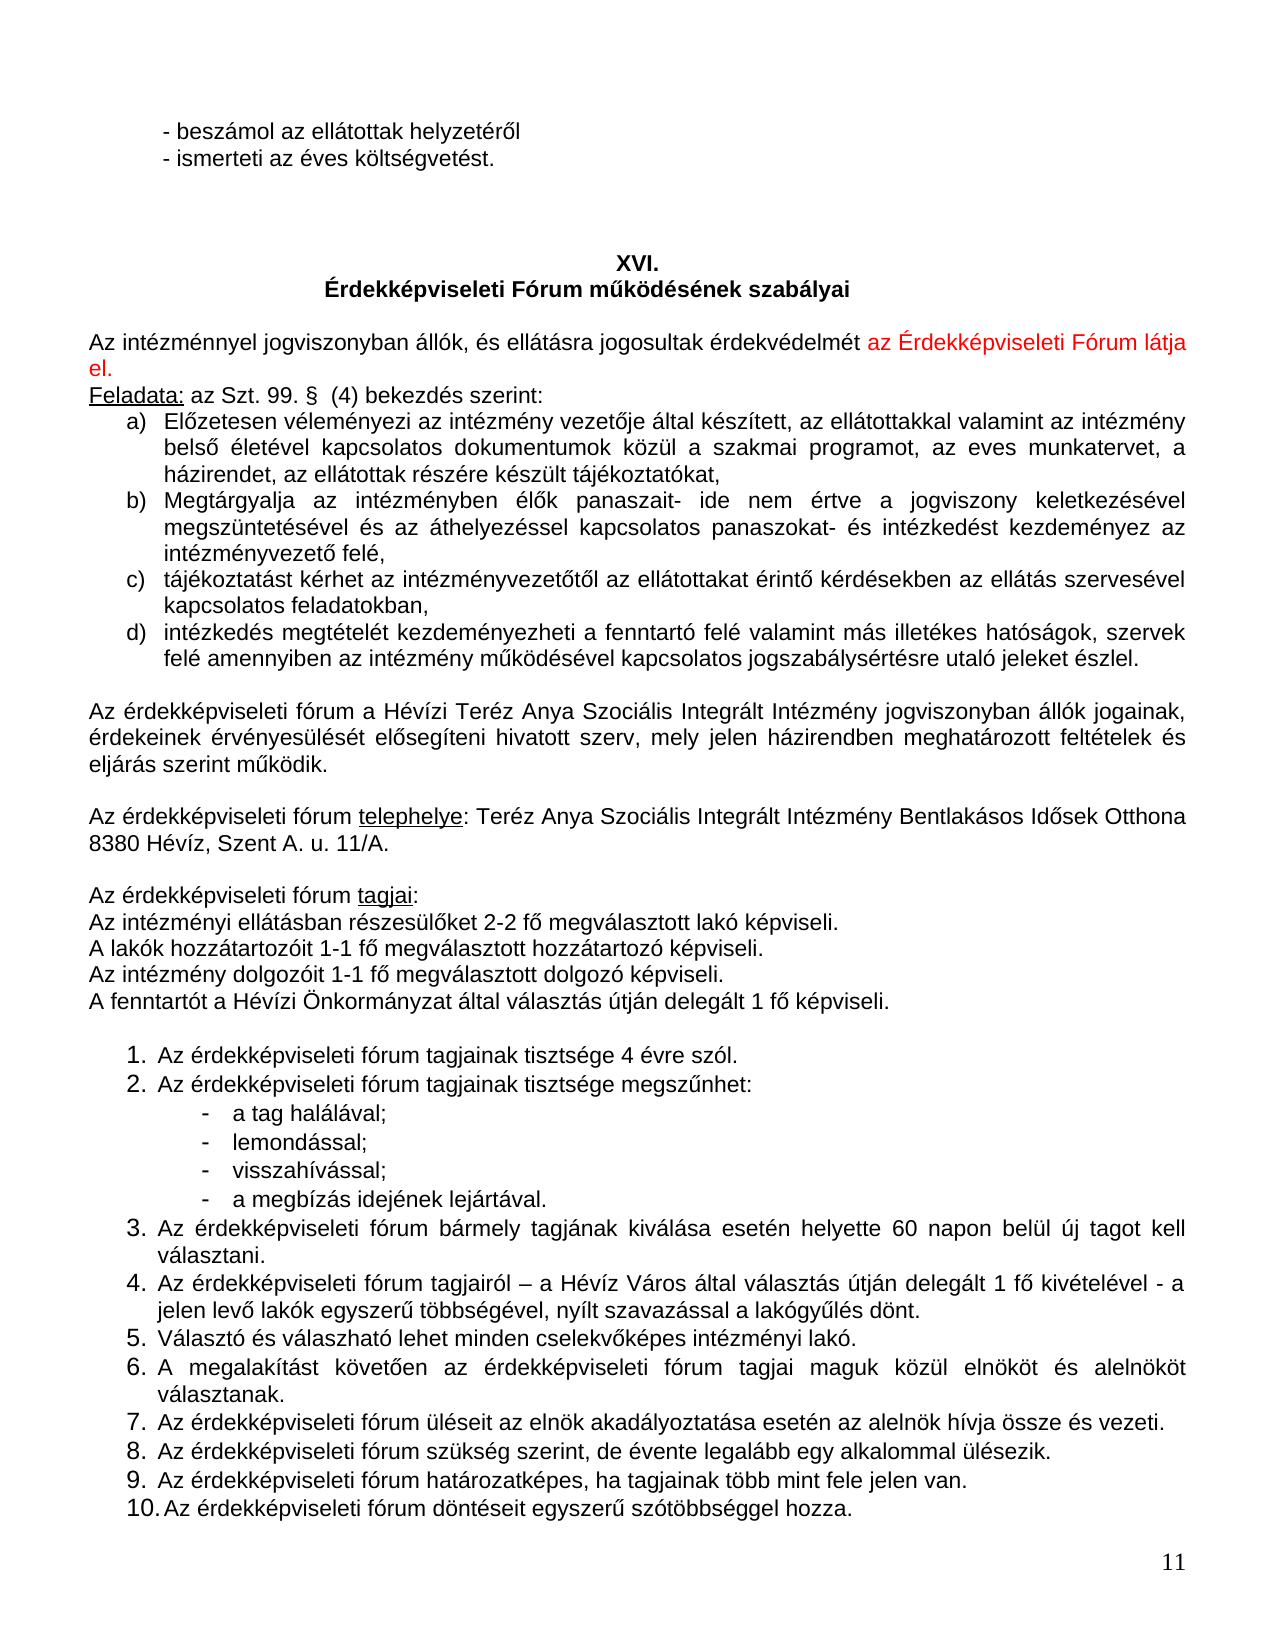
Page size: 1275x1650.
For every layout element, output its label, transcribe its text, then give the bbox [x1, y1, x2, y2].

list Az érdekképviseleti fórum döntéseit egyszerű szótöbbséggel hozza. [126, 1493, 1186, 1522]
list visszahívással; [201, 1156, 1186, 1184]
text - ismerteti az éves költségvetést. [162, 144, 1186, 171]
list lemondással; [201, 1127, 1186, 1156]
list Az érdekképviseleti fórum szükség szerint, de évente legalább egy alkalommal ülésezik. [126, 1436, 1186, 1464]
text A lakók hozzátartozóit 1-1 fő megválasztott hozzátartozó képviseli. [89, 935, 1186, 961]
text Az intézménnyel jogviszonyban állók, és ellátásra jogosultak érdekvédelmét az Érdekképviseleti Fórum látja el. [89, 329, 1186, 382]
list Előzetesen véleményezi az intézmény vezetője által készített, az ellátottakkal valamint az intézmény belső életével kapcsolatos dokumentumok közül a szakmai programot, az eves munkatervet, a házirendet, az ellátottak részére készült tájékoztatókat, [126, 408, 1186, 487]
list Az érdekképviseleti fórum tagjainak tisztsége megszűnhet: [126, 1069, 1186, 1098]
list intézkedés megtételét kezdeményezheti a fenntartó felé valamint más illetékes hatóságok, szervek felé amennyiben az intézmény működésével kapcsolatos jogszabálysértésre utaló jeleket észlel. [126, 619, 1186, 672]
list Választó és válaszható lehet minden cselekvőképes intézményi lakó. [126, 1323, 1186, 1352]
text A fenntartót a Hévízi Önkormányzat által választás útján delegált 1 fő képviseli. [89, 988, 1186, 1014]
list Az érdekképviseleti fórum határozatképes, ha tagjainak több mint fele jelen van. [126, 1464, 1186, 1493]
list a tag halálával; [201, 1098, 1186, 1127]
text Az intézmény dolgozóit 1-1 fő megválasztott dolgozó képviseli. [89, 961, 1186, 988]
list a megbízás idejének lejártával. [201, 1184, 1186, 1213]
list tájékoztatást kérhet az intézményvezetőtől az ellátottakat érintő kérdésekben az ellátás szervesével kapcsolatos feladatokban, [126, 566, 1186, 619]
list Az érdekképviseleti fórum tagjairól – a Hévíz Város által választás útján delegált 1 fő kivételével - a jelen levő lakók egyszerű többségével, nyílt szavazással a lakógyűlés dönt. [126, 1268, 1186, 1323]
text Az érdekképviseleti fórum tagjai: [89, 882, 1186, 909]
text XVI. [89, 250, 1186, 276]
text Feladata: az Szt. 99. § (4) bekezdés szerint: [89, 382, 1186, 408]
list Az érdekképviseleti fórum tagjainak tisztsége 4 évre szól. [126, 1041, 1186, 1069]
text Az érdekképviseleti fórum a Hévízi Teréz Anya Szociális Integrált Intézmény jogviszonyban állók jogainak, érdekeinek érvényesülését elősegíteni hivatott szerv, mely jelen házirendben meghatározott feltételek és eljárás szerint működik. [89, 698, 1186, 777]
list Az érdekképviseleti fórum bármely tagjának kiválása esetén helyette 60 napon belül új tagot kell választani. [126, 1213, 1186, 1268]
text Az érdekképviseleti fórum telephelye: Teréz Anya Szociális Integrált Intézmény Bentlakásos Idősek Otthona 8380 Hévíz, Szent A. u. 11/A. [89, 803, 1186, 856]
list Megtárgyalja az intézményben élők panaszait- ide nem értve a jogviszony keletkezésével megszüntetésével és az áthelyezéssel kapcsolatos panaszokat- és intézkedést kezdeményez az intézményvezető felé, [126, 487, 1186, 566]
text - beszámol az ellátottak helyzetéről [162, 118, 1186, 144]
list A megalakítást követően az érdekképviseleti fórum tagjai maguk közül elnököt és alelnököt választanak. [126, 1352, 1186, 1407]
text Érdekképviseleti Fórum működésének szabályai [89, 276, 1186, 303]
list Az érdekképviseleti fórum üléseit az elnök akadályoztatása esetén az alelnök hívja össze és vezeti. [126, 1407, 1186, 1436]
text Az intézményi ellátásban részesülőket 2-2 fő megválasztott lakó képviseli. [89, 909, 1186, 935]
